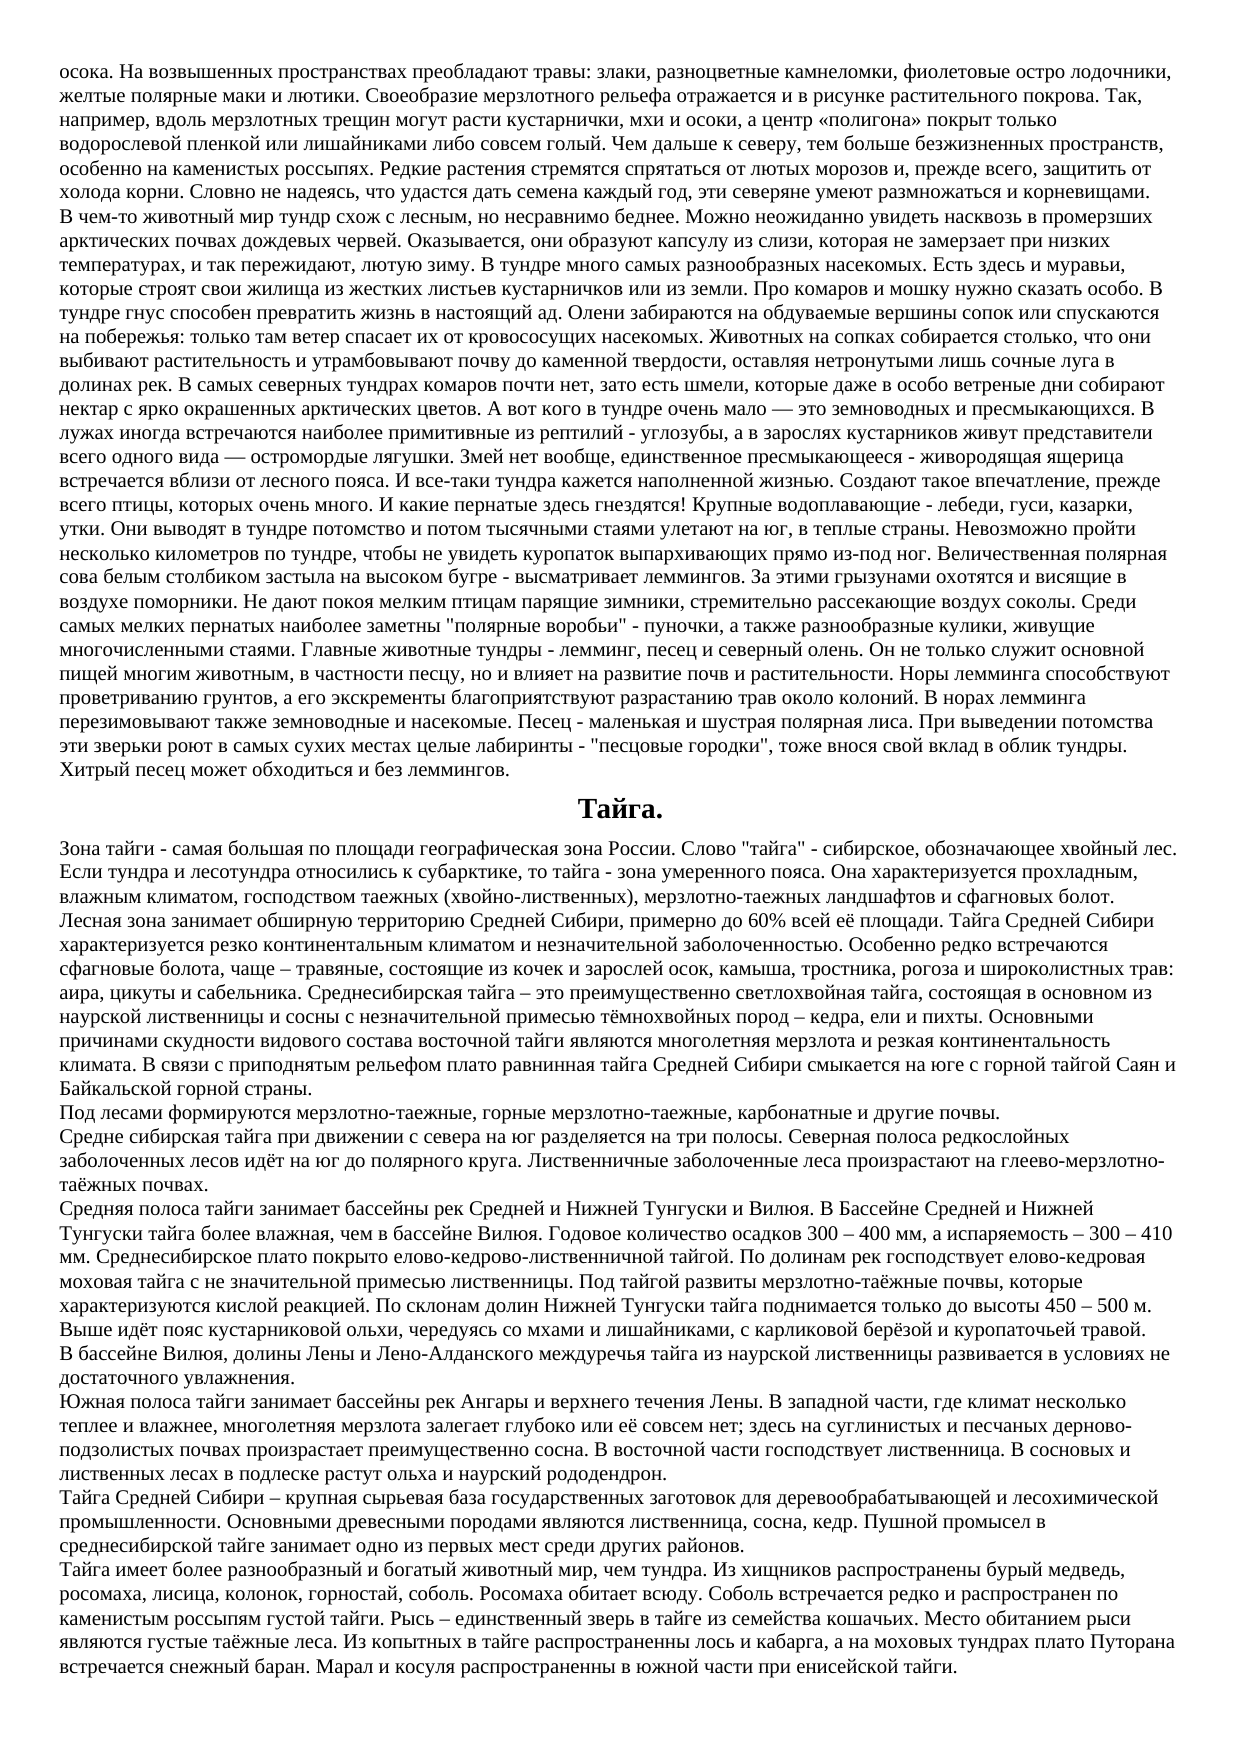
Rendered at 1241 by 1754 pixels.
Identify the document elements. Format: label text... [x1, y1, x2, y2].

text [59, 835, 1181, 1678]
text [59, 59, 1181, 781]
text Тайга. [59, 791, 1181, 825]
